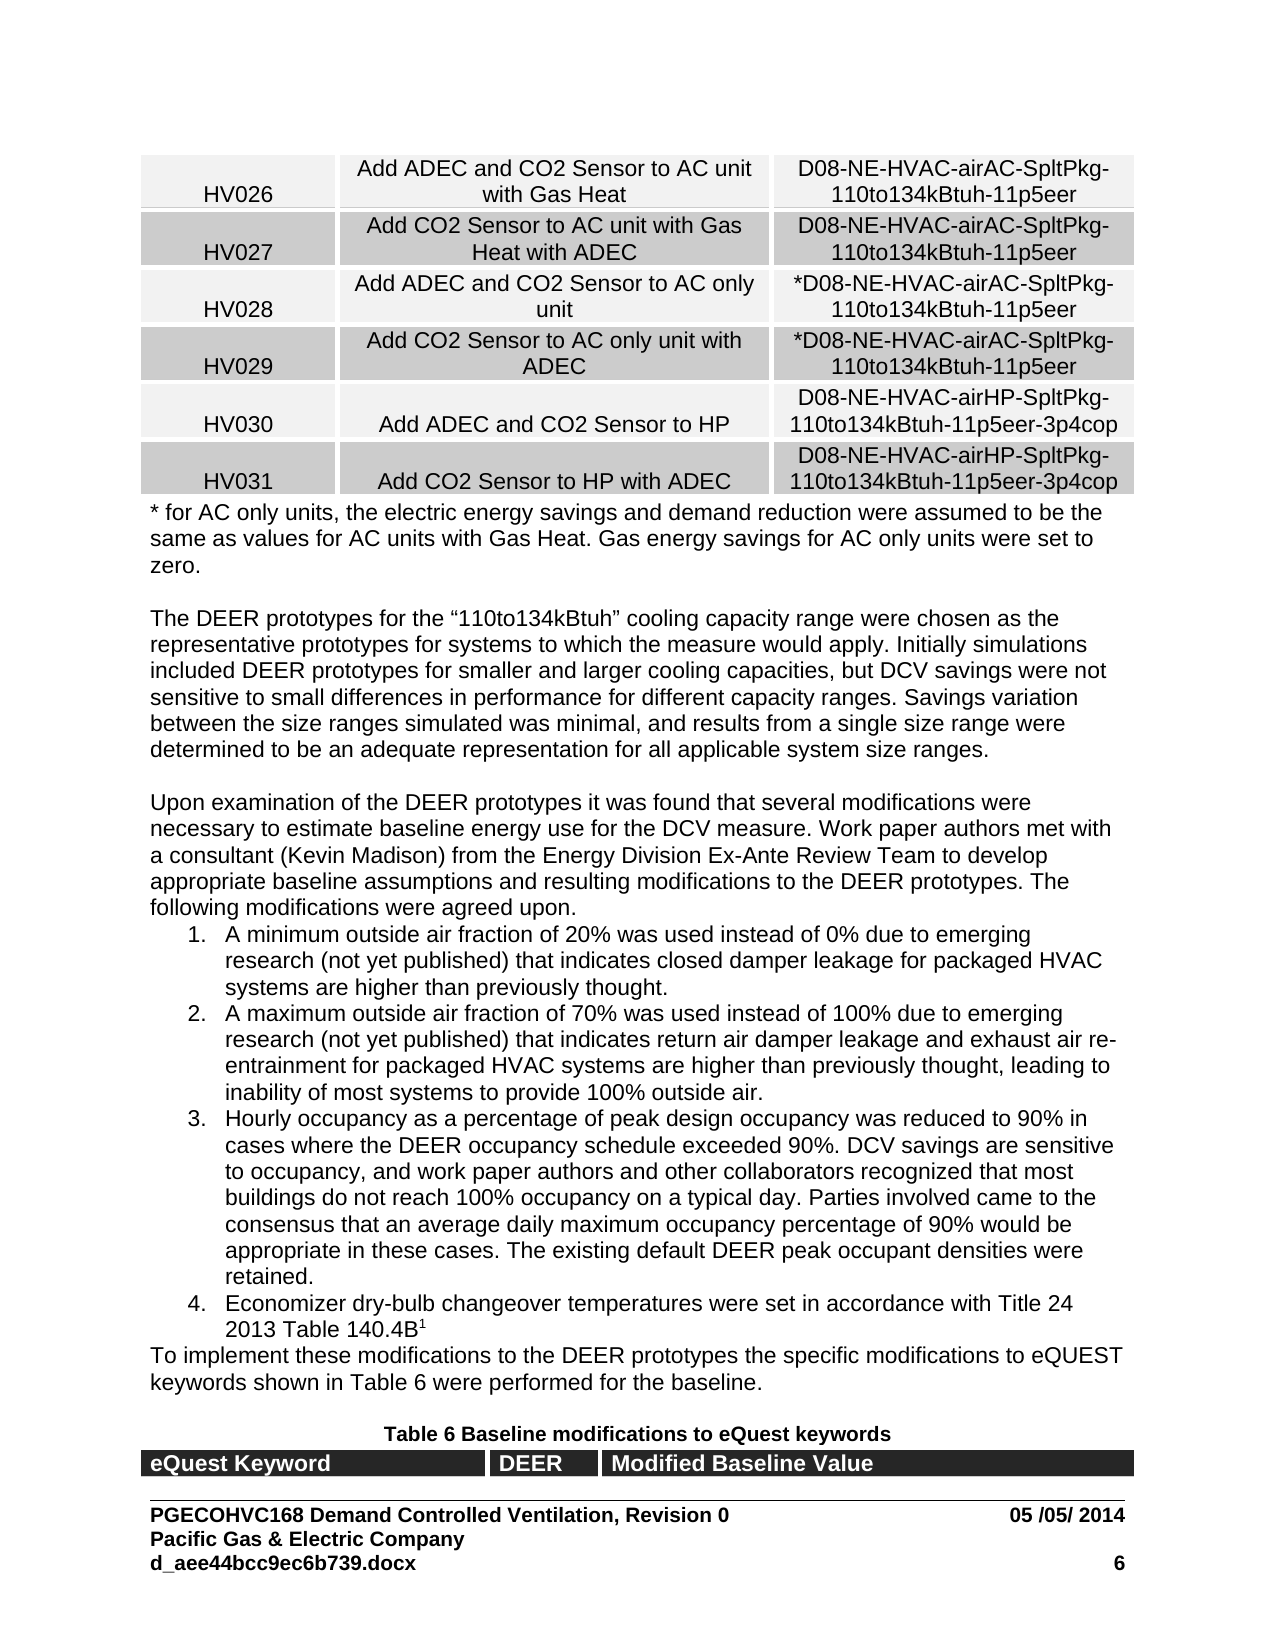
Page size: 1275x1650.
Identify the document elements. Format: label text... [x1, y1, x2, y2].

table_cell HV026 [141, 155, 335, 207]
table_cell HV028 [141, 270, 335, 322]
table_cell Add ADEC and CO2 Sensor to AC only unit [340, 270, 769, 322]
table_cell D08-NE-HVAC-airAC-SpltPkg-110to134kBtuh-11p5eer [774, 155, 1134, 207]
table_cell HV027 [141, 212, 335, 265]
table_cell Add ADEC and CO2 Sensor to AC unit with Gas Heat [340, 155, 769, 207]
table_cell D08-NE-HVAC-airAC-SpltPkg-110to134kBtuh-11p5eer [774, 212, 1134, 265]
table_cell D08-NE-HVAC-airHP-SpltPkg-110to134kBtuh-11p5eer-3p4cop [774, 384, 1134, 437]
list A minimum outside air fraction of 20% was used instead of 0% due to emerging research (not yet published) that indicates closed damper leakage for packaged HVAC systems are higher than previously thought. [187, 921, 1125, 1000]
list Hourly occupancy as a percentage of peak design occupancy was reduced to 90% in cases where the DEER occupancy schedule exceeded 90%. DCV savings are sensitive to occupancy, and work paper authors and other collaborators recognized that most buildings do not reach 100% occupancy on a typical day. Parties involved came to the consensus that an average daily maximum occupancy percentage of 90% would be appropriate in these cases. The existing default DEER peak occupant densities were retained. [187, 1105, 1125, 1290]
table_cell Add CO2 Sensor to AC unit with Gas Heat with ADEC [340, 212, 769, 265]
table_cell HV029 [141, 327, 335, 379]
table_header eQuest Keyword [141, 1450, 485, 1476]
table_cell *D08-NE-HVAC-airAC-SpltPkg-110to134kBtuh-11p5eer [774, 327, 1134, 379]
table_cell Add CO2 Sensor to HP with ADEC [340, 442, 769, 494]
table_cell D08-NE-HVAC-airHP-SpltPkg-110to134kBtuh-11p5eer-3p4cop [774, 442, 1134, 494]
table_cell HV031 [141, 442, 335, 494]
text Upon examination of the DEER prototypes it was found that several modifications were necessary to estimate baseline energy use for the DCV measure. Work paper authors met with a consultant (Kevin Madison) from the Energy Division Ex-Ante Review Team to develop appropriate baseline assumptions and resulting modifications to the DEER prototypes. The following modifications were agreed upon. [150, 789, 1125, 921]
text Table 6 Baseline modifications to eQuest keywords [150, 1421, 1125, 1445]
text To implement these modifications to the DEER prototypes the specific modifications to eQUEST keywords shown in Table 6 were performed for the baseline. [150, 1342, 1125, 1395]
text * for AC only units, the electric energy savings and demand reduction were assumed to be the same as values for AC units with Gas Heat. Gas energy savings for AC only units were set to zero. [150, 499, 1125, 578]
table_header DEER Value [490, 1450, 598, 1476]
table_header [602, 1450, 1134, 1476]
table_cell *D08-NE-HVAC-airAC-SpltPkg-110to134kBtuh-11p5eer [774, 270, 1134, 322]
text The DEER prototypes for the “110to134kBtuh” cooling capacity range were chosen as the representative prototypes for systems to which the measure would apply. Initially simulations included DEER prototypes for smaller and larger cooling capacities, but DCV savings were not sensitive to small differences in performance for different capacity ranges. Savings variation between the size ranges simulated was minimal, and results from a single size range were determined to be an adequate representation for all applicable system size ranges. [150, 604, 1125, 763]
list A maximum outside air fraction of 70% was used instead of 100% due to emerging research (not yet published) that indicates return air damper leakage and exhaust air re-entrainment for packaged HVAC systems are higher than previously thought, leading to inability of most systems to provide 100% outside air. [187, 1000, 1125, 1105]
table_cell HV030 [141, 384, 335, 437]
table_cell Add ADEC and CO2 Sensor to HP [340, 384, 769, 437]
table_cell Add CO2 Sensor to AC only unit with ADEC [340, 327, 769, 379]
list Economizer dry-bulb changeover temperatures were set in accordance with Title 24 2013 Table 140.4B1 [187, 1290, 1125, 1342]
